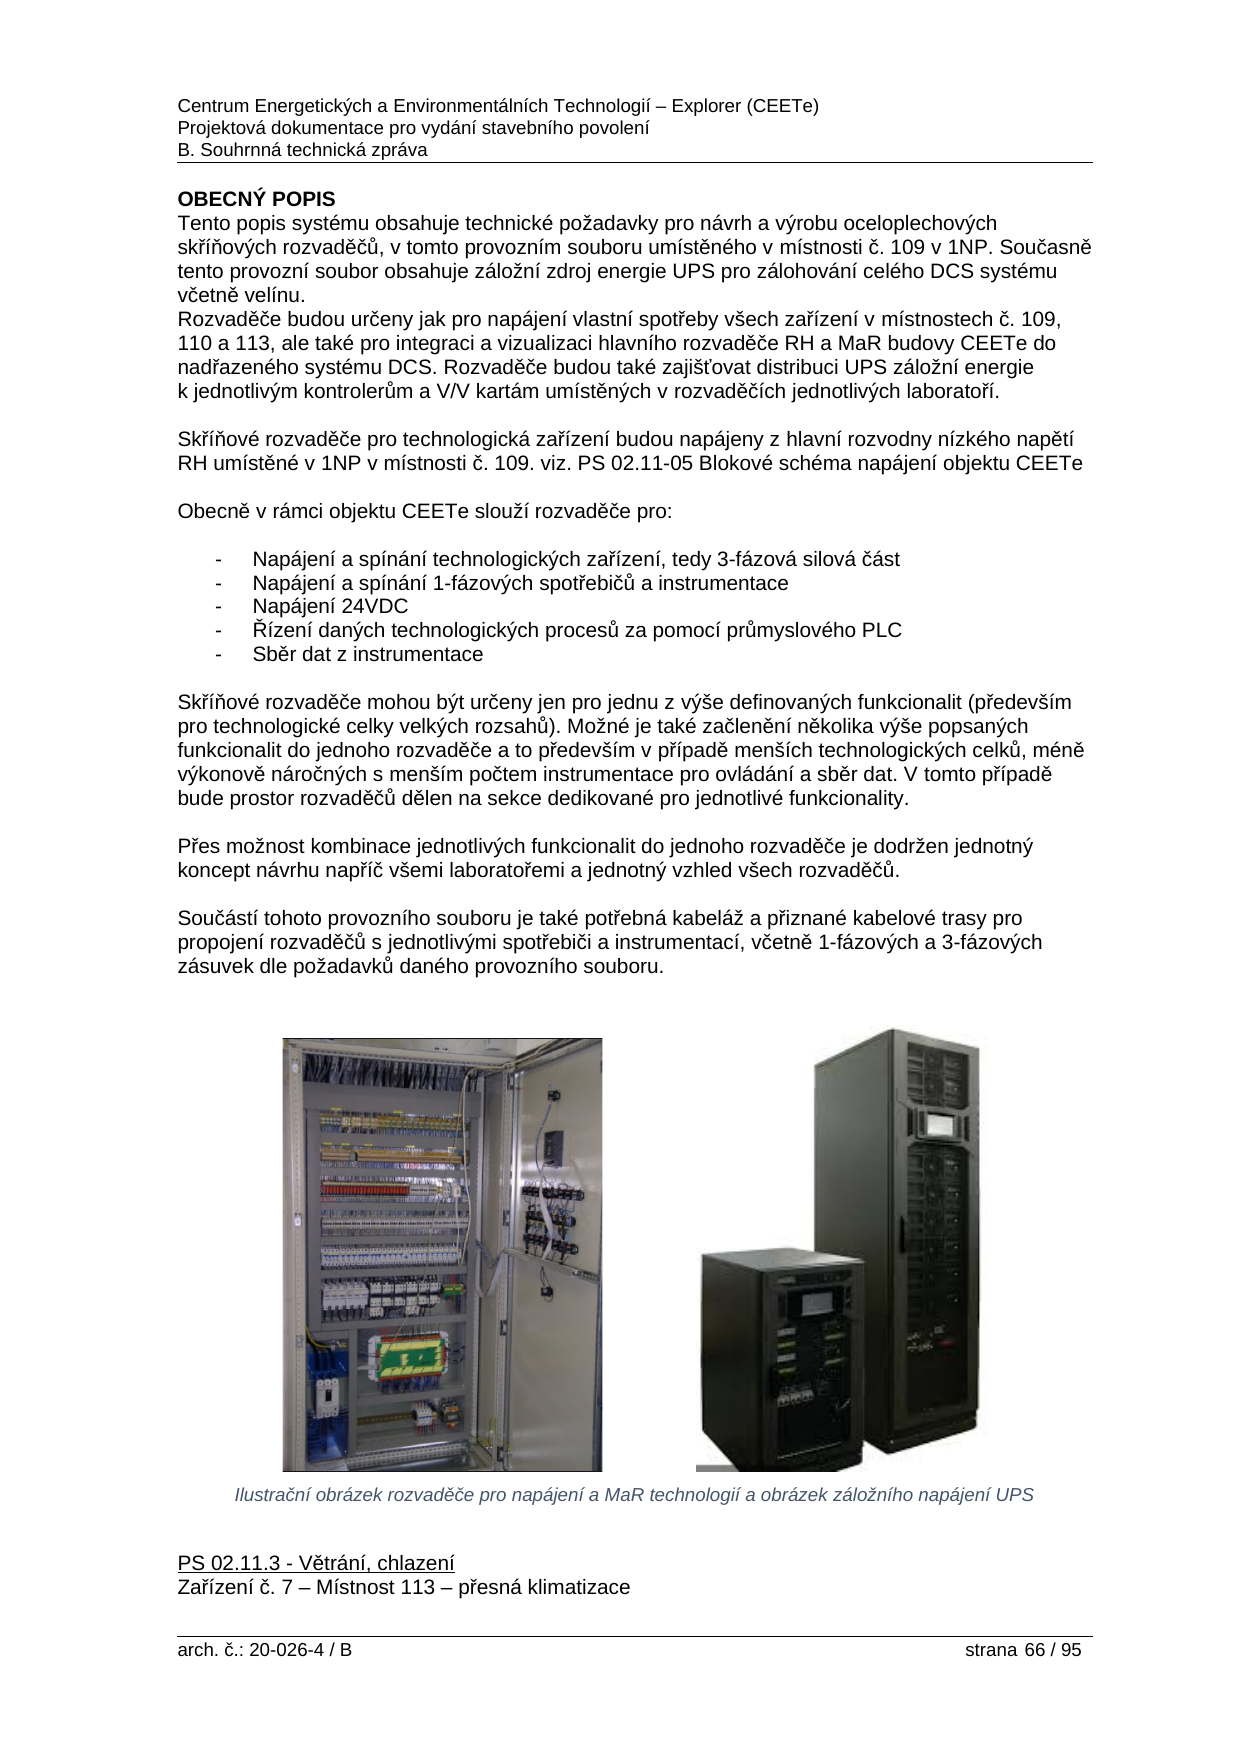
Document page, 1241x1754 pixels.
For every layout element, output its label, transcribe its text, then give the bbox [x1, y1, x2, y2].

text Skříňové rozvaděče mohou být určeny jen pro jednu z výše definovaných funkcionalit (především pro technologické celky velkých rozsahů). Možné je také začlenění několika výše popsaných funkcionalit do jednoho rozvaděče a to především v případě menších technologických celků, méně výkonově náročných s menším počtem instrumentace pro ovládání a sběr dat. V tomto případě bude prostor rozvaděčů dělen na sekce dedikované pro jednotlivé funkcionality. [177, 690, 1093, 810]
list Napájení a spínání 1-fázových spotřebičů a instrumentace [215, 570, 1093, 594]
list Sběr dat z instrumentace [215, 642, 1093, 666]
list Řízení daných technologických procesů za pomocí průmyslového PLC [215, 618, 1093, 642]
picture [282, 1038, 603, 1472]
text Zařízení č. 7 – Místnost 113 – přesná klimatizace [177, 1574, 1093, 1598]
text Obecně v rámci objektu CEETe slouží rozvaděče pro: [177, 498, 1093, 522]
text Přes možnost kombinace jednotlivých funkcionalit do jednoho rozvaděče je dodržen jednotný koncept návrhu napříč všemi laboratořemi a jednotný vzhled všech rozvaděčů. [177, 834, 1093, 882]
text Ilustrační obrázek rozvaděče pro napájení a MaR technologií a obrázek záložního napájení UPS [177, 1484, 1093, 1506]
list Napájení 24VDC [215, 594, 1093, 618]
text Součástí tohoto provozního souboru je také potřebná kabeláž a přiznané kabelové trasy pro propojení rozvaděčů s jednotlivými spotřebiči a instrumentací, včetně 1-fázových a 3-fázových zásuvek dle požadavků daného provozního souboru. [177, 906, 1093, 978]
text PS 02.11.3 - Větrání, chlazení [177, 1551, 1093, 1574]
text Rozvaděče budou určeny jak pro napájení vlastní spotřeby všech zařízení v místnostech č. 109, 110 a 113, ale také pro integraci a vizualizaci hlavního rozvaděče RH a MaR budovy CEETe do nadřazeného systému DCS. Rozvaděče budou také zajišťovat distribuci UPS záložní energie k jednotlivým kontrolerům a V/V kartám umístěných v rozvaděčích jednotlivých laboratoří. [177, 307, 1093, 403]
picture [696, 1025, 988, 1472]
list Napájení a spínání technologických zařízení, tedy 3-fázová silová část [215, 546, 1093, 570]
text Tento popis systému obsahuje technické požadavky pro návrh a výrobu oceloplechových skříňových rozvaděčů, v tomto provozním souboru umístěného v místnosti č. 109 v 1NP. Současně tento provozní soubor obsahuje záložní zdroj energie UPS pro zálohování celého DCS systému včetně velínu. [177, 211, 1093, 307]
text Skříňové rozvaděče pro technologická zařízení budou napájeny z hlavní rozvodny nízkého napětí RH umístěné v 1NP v místnosti č. 109. viz. PS 02.11-05 Blokové schéma napájení objektu CEETe [177, 427, 1093, 474]
text OBECNÝ POPIS [177, 187, 1093, 211]
